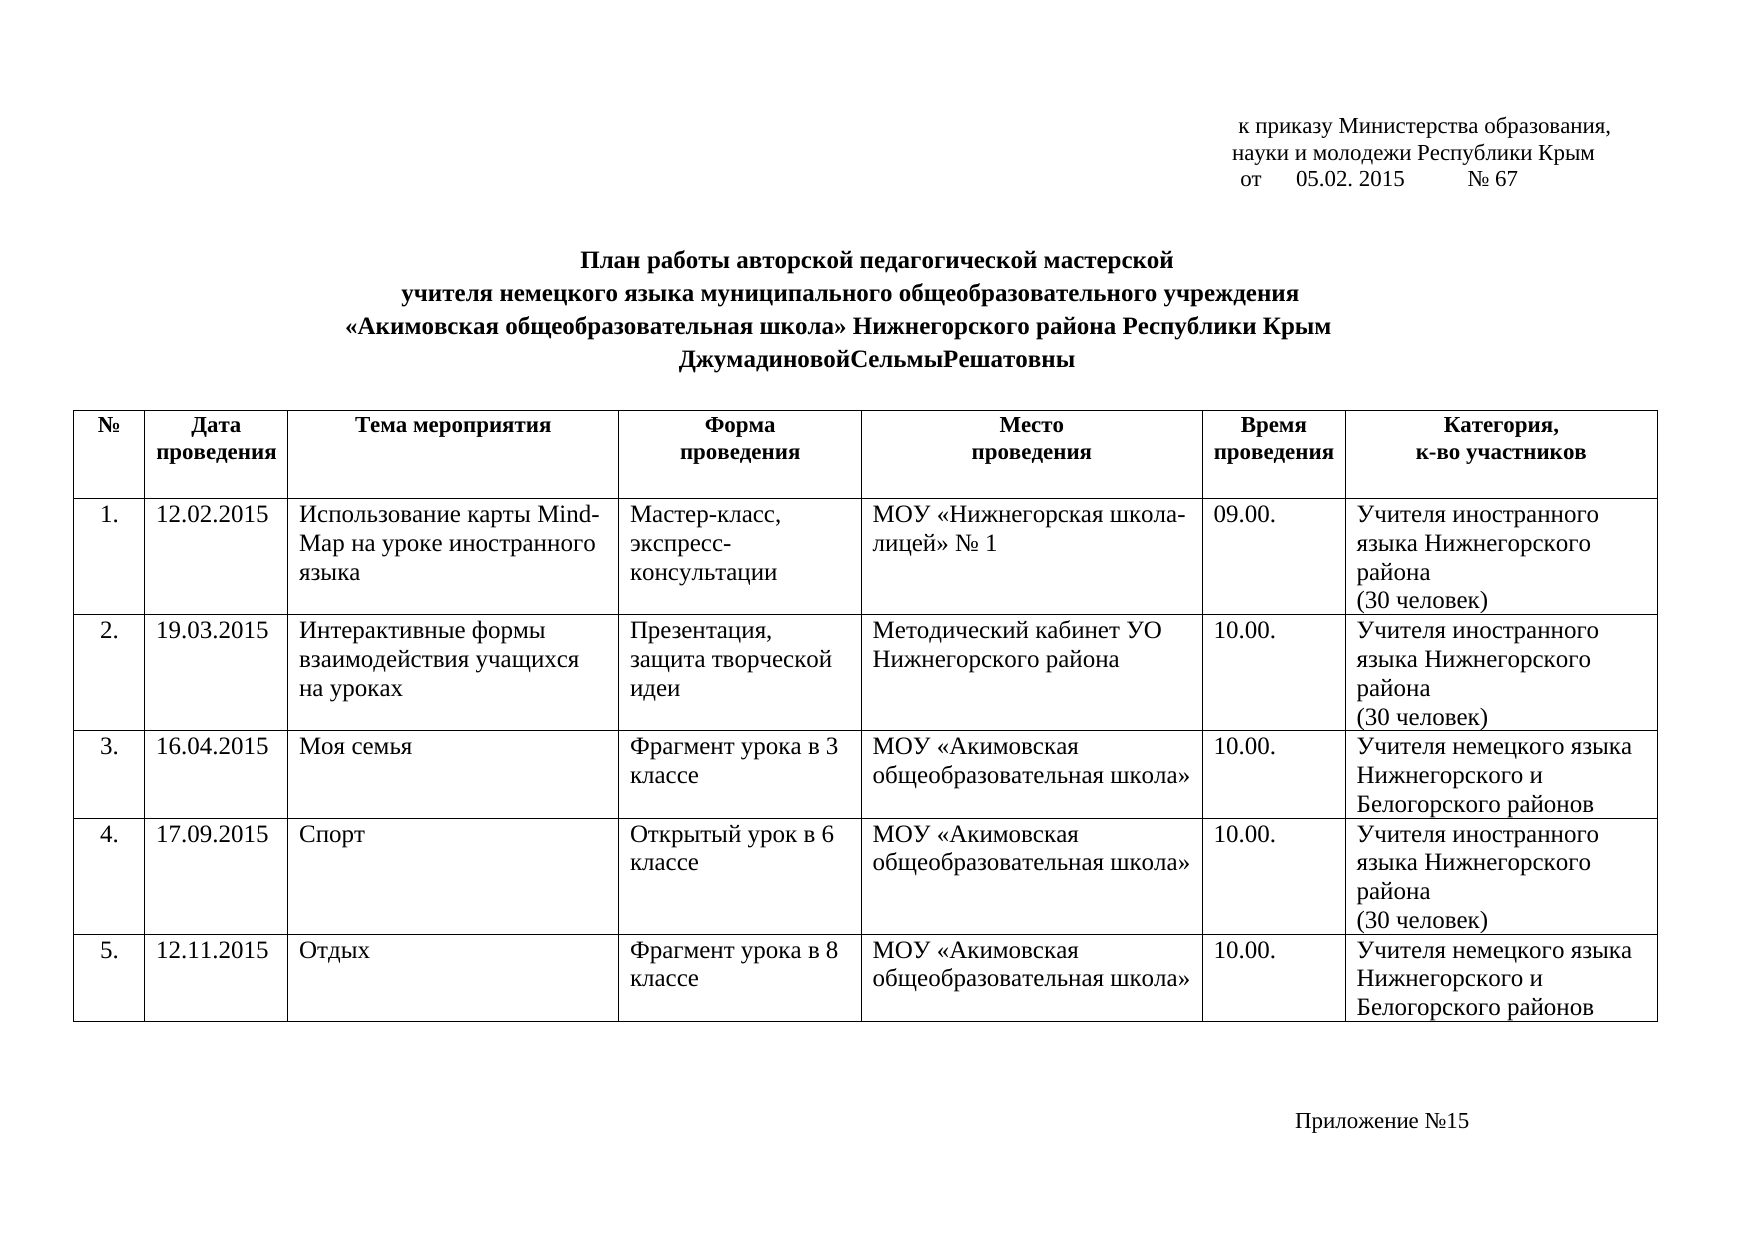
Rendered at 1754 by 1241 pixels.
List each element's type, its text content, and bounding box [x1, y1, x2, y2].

text от 05.02. 2015 № 67 [89, 165, 1665, 191]
table_cell 3. [74, 731, 144, 818]
table_cell 10.00. [1203, 935, 1345, 1021]
table_cell Учителя иностранного языка Нижнегорского района (30 человек) [1346, 615, 1657, 730]
table_cell 17.09.2015 [145, 819, 287, 934]
table_cell Открытый урок в 6 классе [619, 819, 861, 934]
table_cell 1. [74, 499, 144, 614]
table_cell Учителя иностранного языка Нижнегорского района (30 человек) [1346, 819, 1657, 934]
table_cell Моя семья [288, 731, 618, 818]
table_cell 10.00. [1203, 731, 1345, 818]
table_cell Интерактивные формы взаимодействия учащихся на уроках [288, 615, 618, 730]
table_cell МОУ «Акимовская общеобразовательная школа» [862, 731, 1202, 818]
table_cell 09.00. [1203, 499, 1345, 614]
text ДжумадиновойСельмыРешатовны [89, 344, 1665, 373]
table_cell Фрагмент урока в 3 классе [619, 731, 861, 818]
table_header Категория, к-во участников [1346, 411, 1657, 498]
table_header Время проведения [1203, 411, 1345, 498]
text «Акимовская общеобразовательная школа» Нижнегорского района Республики Крым [89, 311, 1665, 340]
table_header Тема мероприятия [288, 411, 618, 498]
table_cell Презентация, защита творческой идеи [619, 615, 861, 730]
table_cell Учителя немецкого языка Нижнегорского и Белогорского районов [1346, 935, 1657, 1021]
table_cell 5. [74, 935, 144, 1021]
table_cell Методический кабинет УО Нижнегорского района [862, 615, 1202, 730]
table_cell Использование карты Mind-Map на уроке иностранного языка [288, 499, 618, 614]
table_header Место проведения [862, 411, 1202, 498]
table_cell 12.02.2015 [145, 499, 287, 614]
text к приказу Министерства образования, [89, 112, 1665, 139]
table_cell 2. [74, 615, 144, 730]
table_cell 12.11.2015 [145, 935, 287, 1021]
table_cell 16.04.2015 [145, 731, 287, 818]
table_cell 10.00. [1203, 615, 1345, 730]
table_cell Мастер-класс, экспресс-консультации [619, 499, 861, 614]
table_cell 4. [74, 819, 144, 934]
table_header Дата проведения [145, 411, 287, 498]
table_cell 19.03.2015 [145, 615, 287, 730]
text учителя немецкого языка муниципального общеобразовательного учреждения [89, 278, 1665, 307]
table_cell 10.00. [1203, 819, 1345, 934]
table_cell Спорт [288, 819, 618, 934]
table_cell Учителя немецкого языка Нижнегорского и Белогорского районов [1346, 731, 1657, 818]
table_cell МОУ «Акимовская общеобразовательная школа» [862, 819, 1202, 934]
table_header № [74, 411, 144, 498]
text науки и молодежи Республики Крым [89, 139, 1665, 165]
text Приложение №15 [89, 1108, 1665, 1134]
text План работы авторской педагогической мастерской [89, 245, 1665, 274]
table_cell Фрагмент урока в 8 классе [619, 935, 861, 1021]
table_header Форма проведения [619, 411, 861, 498]
table_cell Отдых [288, 935, 618, 1021]
table_cell МОУ «Нижнегорская школа-лицей» № 1 [862, 499, 1202, 614]
table_cell Учителя иностранного языка Нижнегорского района (30 человек) [1346, 499, 1657, 614]
table_cell МОУ «Акимовская общеобразовательная школа» [862, 935, 1202, 1021]
